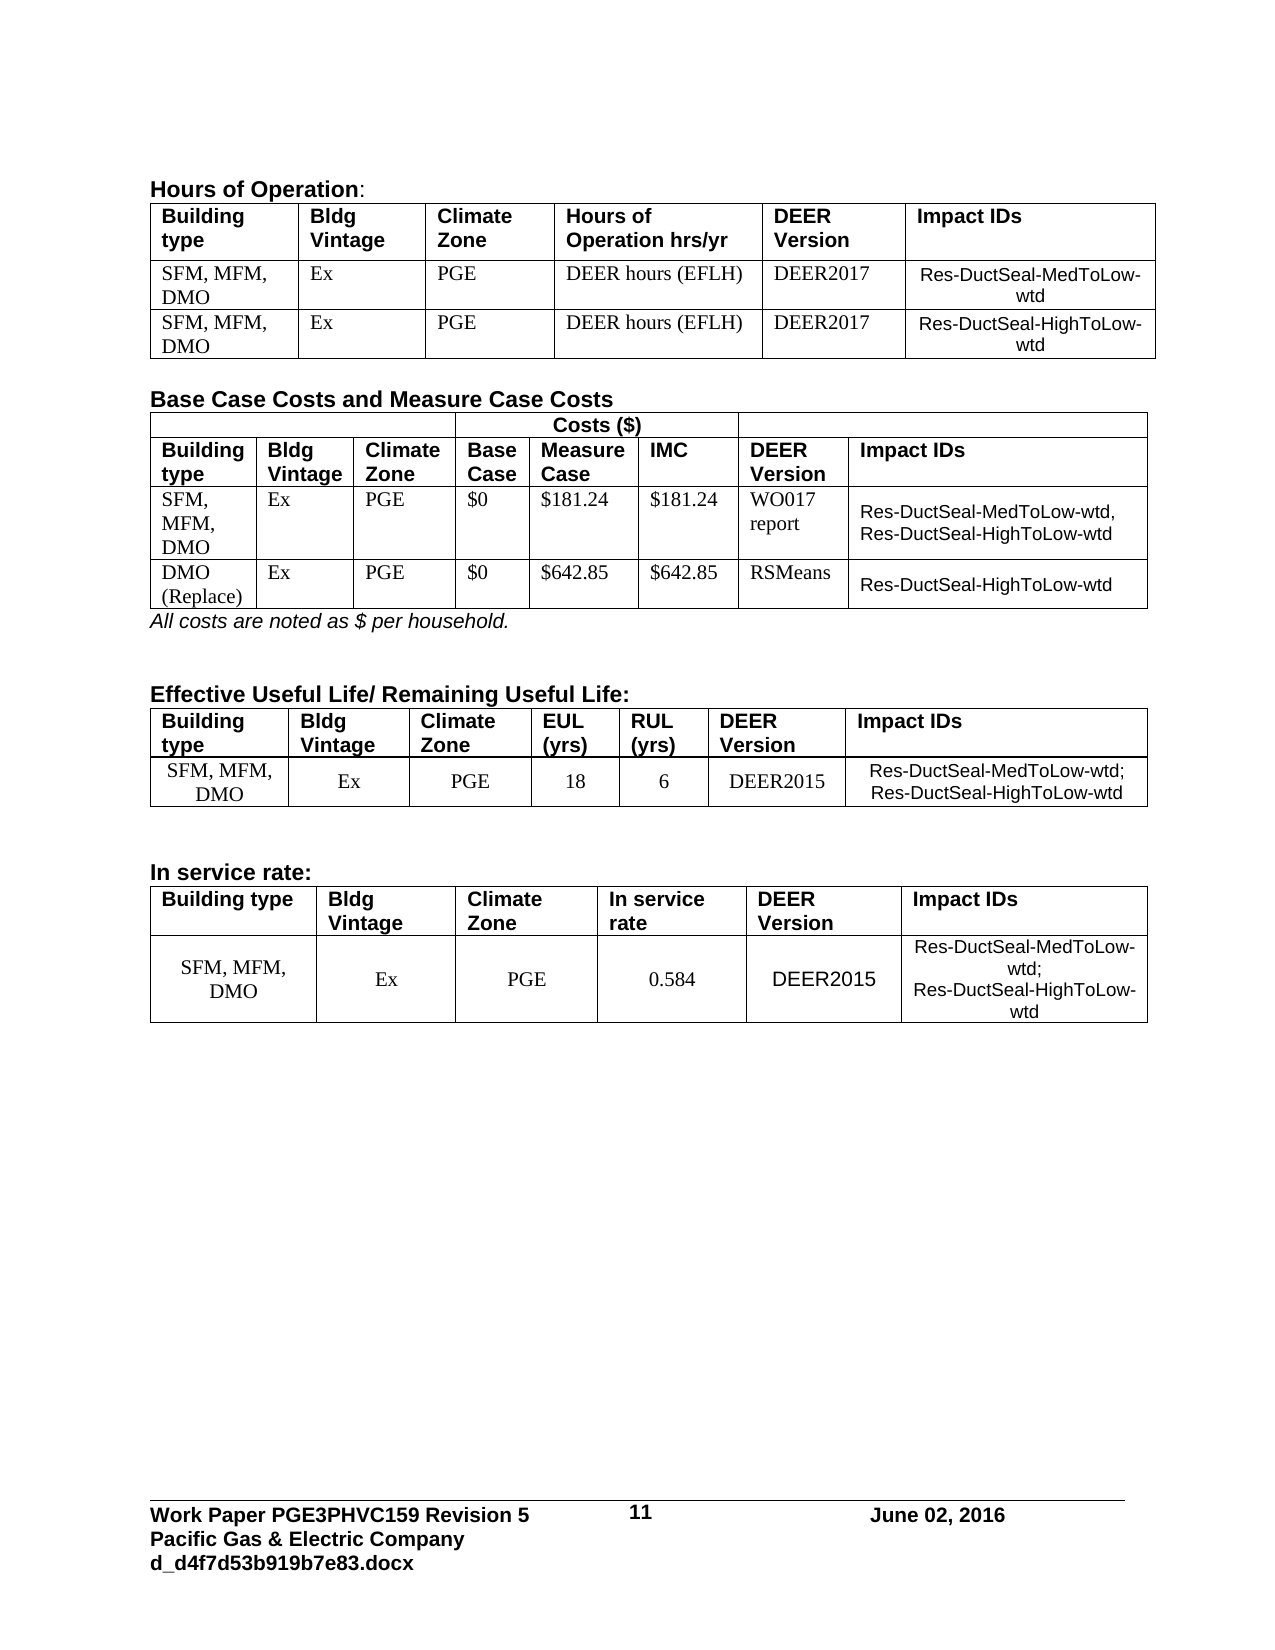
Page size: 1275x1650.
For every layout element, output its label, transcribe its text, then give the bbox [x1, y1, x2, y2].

table_cell Res-DuctSeal-MedToLow-wtd [906, 261, 1155, 309]
table_header DEER Version [763, 204, 905, 260]
table_cell $0 [456, 560, 529, 608]
table_cell $181.24 [639, 487, 738, 559]
table_header [739, 413, 1147, 437]
table_cell Impact IDs [849, 438, 1147, 486]
table_header Building type [151, 887, 316, 935]
table_cell SFM, MFM, DMO [151, 487, 256, 559]
table_cell DEER Version [739, 438, 848, 486]
table_header [151, 413, 455, 437]
table_cell DEER hours (EFLH) [555, 261, 762, 309]
table_cell $0 [456, 487, 529, 559]
table_cell PGE [426, 310, 554, 358]
table_cell Measure Case [530, 438, 638, 486]
text In service rate: [150, 859, 1125, 886]
table_header DEER Version [747, 887, 901, 935]
table_header EUL (yrs) [532, 709, 619, 756]
table_header Costs ($) [456, 413, 738, 437]
table_header Impact IDs [846, 709, 1147, 756]
table_header In service rate [598, 887, 746, 935]
table_header Climate Zone [410, 709, 531, 756]
table_cell Ex [289, 758, 409, 806]
table_header Bldg Vintage [289, 709, 409, 756]
table_cell 18 [532, 758, 619, 806]
table_header DEER Version [709, 709, 845, 756]
table_cell Res-DuctSeal-MedToLow-wtd, Res-DuctSeal-HighToLow-wtd [849, 487, 1147, 559]
table_header Climate Zone [456, 887, 597, 935]
table_cell Res-DuctSeal-MedToLow-wtd; Res-DuctSeal-HighToLow-wtd [846, 758, 1147, 806]
table_header Building type [151, 204, 298, 260]
table_cell Ex [299, 261, 425, 309]
table_cell DEER hours (EFLH) [555, 310, 762, 358]
table_header Impact IDs [902, 887, 1147, 935]
table_cell DEER2015 [709, 758, 845, 806]
table_cell Ex [299, 310, 425, 358]
table_cell Base Case [456, 438, 529, 486]
text Base Case Costs and Measure Case Costs [150, 386, 1125, 412]
table_header Building type [151, 709, 288, 756]
table_cell $181.24 [530, 487, 638, 559]
table_cell SFM, MFM, DMO [151, 261, 298, 309]
table_cell PGE [354, 560, 455, 608]
table_cell 0.584 [598, 936, 746, 1022]
table_header RUL (yrs) [620, 709, 708, 756]
table_cell PGE [456, 936, 597, 1022]
table_header Climate Zone [426, 204, 554, 260]
table_cell RSMeans [739, 560, 848, 608]
table_cell PGE [426, 261, 554, 309]
table_cell 6 [620, 758, 708, 806]
table_header Impact IDs [906, 204, 1155, 260]
table_header Bldg Vintage [317, 887, 455, 935]
table_cell DMO (Replace) [151, 560, 256, 608]
table_cell SFM, MFM, DMO [151, 758, 288, 806]
text Hours of Operation: [150, 176, 1125, 203]
table_cell SFM, MFM, DMO [151, 936, 316, 1022]
table_cell $642.85 [530, 560, 638, 608]
table_cell DEER2017 [763, 310, 905, 358]
table_cell PGE [410, 758, 531, 806]
table_cell $642.85 [639, 560, 738, 608]
table_cell Climate Zone [354, 438, 455, 486]
table_cell IMC [639, 438, 738, 486]
table_cell Res-DuctSeal-MedToLow-wtd; Res-DuctSeal-HighToLow-wtd [902, 936, 1147, 1022]
table_cell PGE [354, 487, 455, 559]
table_cell SFM, MFM, DMO [151, 310, 298, 358]
table_cell Ex [317, 936, 455, 1022]
text Effective Useful Life/ Remaining Useful Life: [150, 681, 1125, 707]
table_cell Res-DuctSeal-HighToLow-wtd [849, 560, 1147, 608]
table_cell DEER2017 [763, 261, 905, 309]
table_header Bldg Vintage [299, 204, 425, 260]
table_header Hours of Operation hrs/yr [555, 204, 762, 260]
text All costs are noted as $ per household. [150, 609, 1125, 633]
table_cell Building type [151, 438, 256, 486]
table_cell WO017 report [739, 487, 848, 559]
table_cell Ex [257, 560, 353, 608]
table_cell DEER2015 [747, 936, 901, 1022]
table_cell Ex [257, 487, 353, 559]
table_cell Bldg Vintage [257, 438, 353, 486]
table_cell Res-DuctSeal-HighToLow-wtd [906, 310, 1155, 358]
